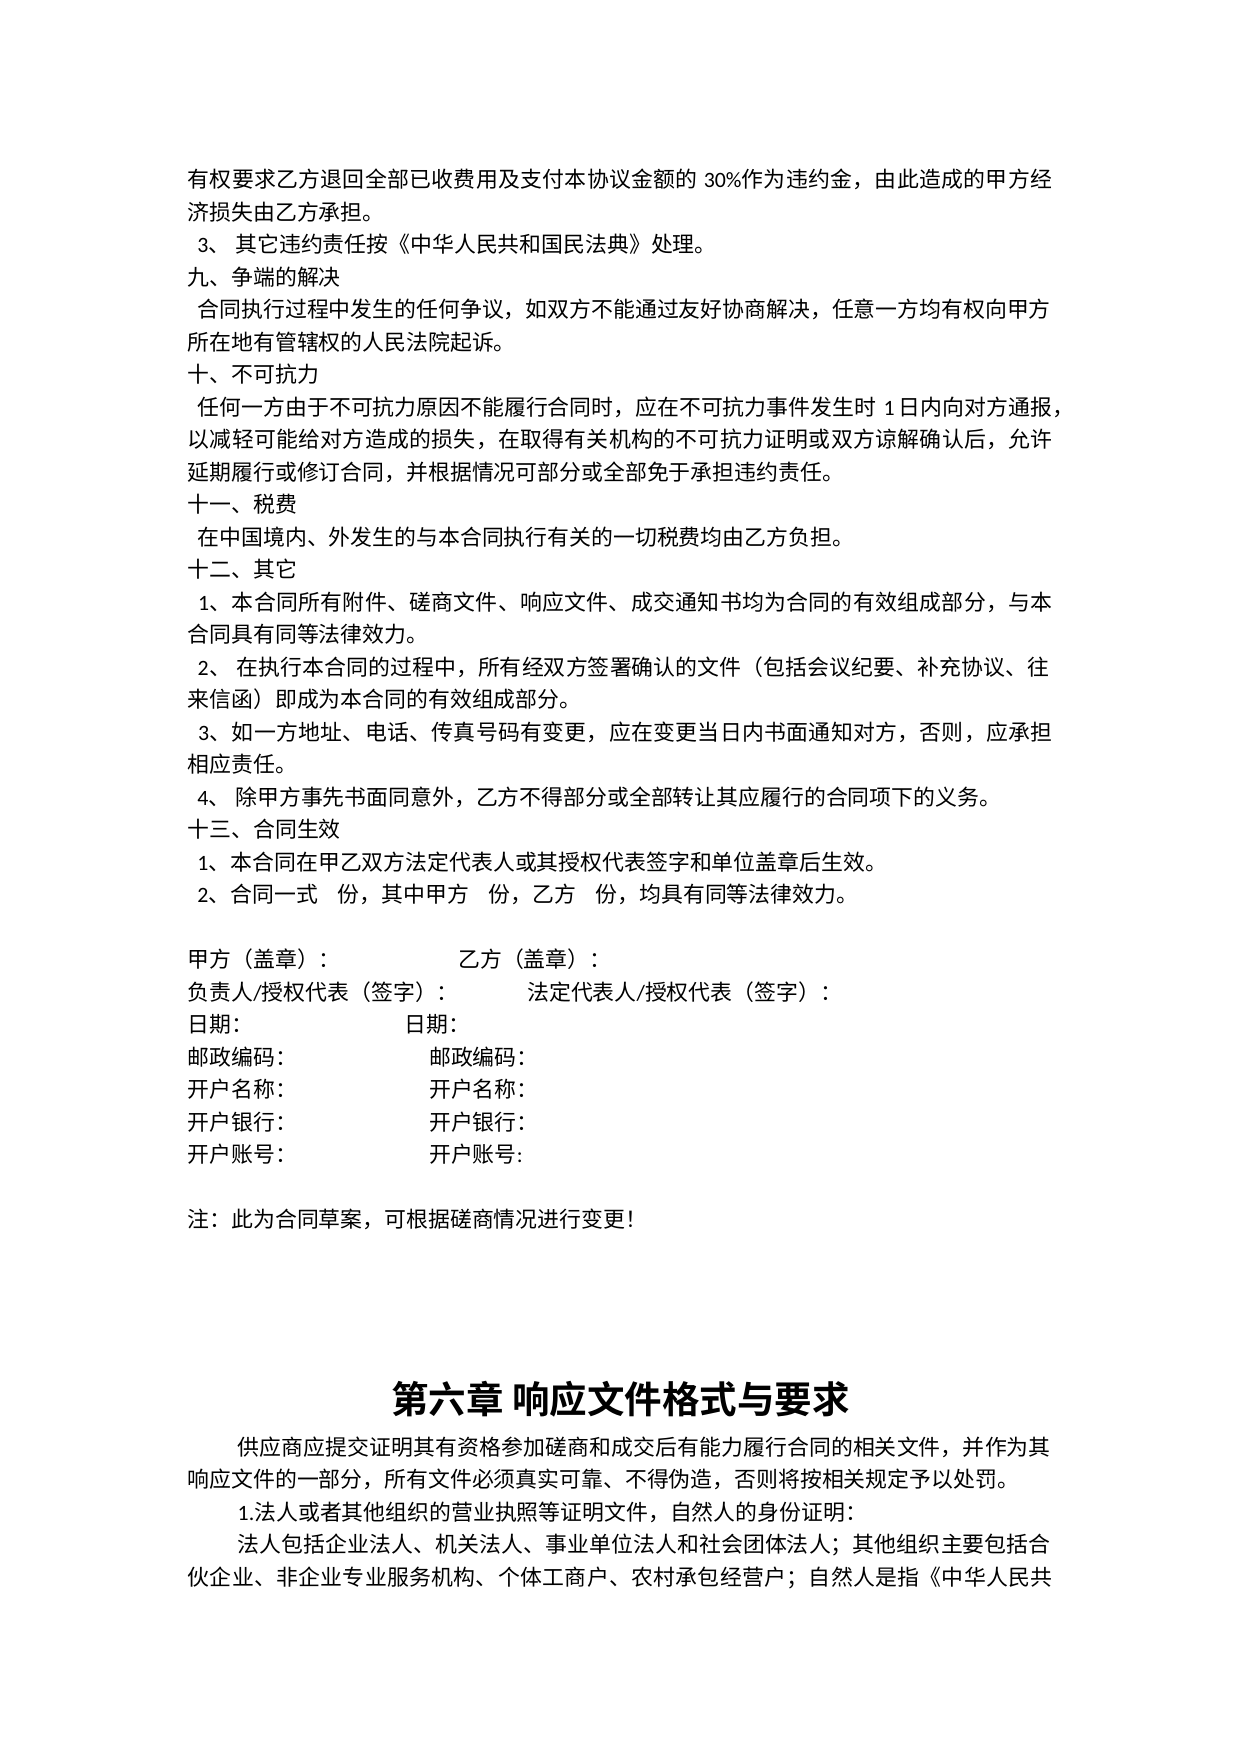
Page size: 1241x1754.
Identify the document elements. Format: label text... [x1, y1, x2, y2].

text 甲方（盖章）： 乙方（盖章）： 负责人/授权代表（签字）： 法定代表人/授权代表（签字）： 日期： 日期： 邮政编码： 邮政编码： 开户名称： 开户名称： 开户银行： 开户银行： 开户账号： 开户账号: [187, 909, 1053, 1169]
text 第六章 响应文件格式与要求 [187, 1364, 1053, 1429]
text 供应商应提交证明其有资格参加磋商和成交后有能力履行合同的相关文件，并作为其响应文件的一部分，所有文件必须真实可靠、不得伪造，否则将按相关规定予以处罚。 [187, 1429, 1053, 1494]
text 1.法人或者其他组织的营业执照等证明文件，自然人的身份证明： [187, 1494, 1053, 1527]
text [187, 1527, 1053, 1592]
text 注：此为合同草案，可根据磋商情况进行变更！ [187, 1169, 1053, 1234]
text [187, 162, 1053, 909]
